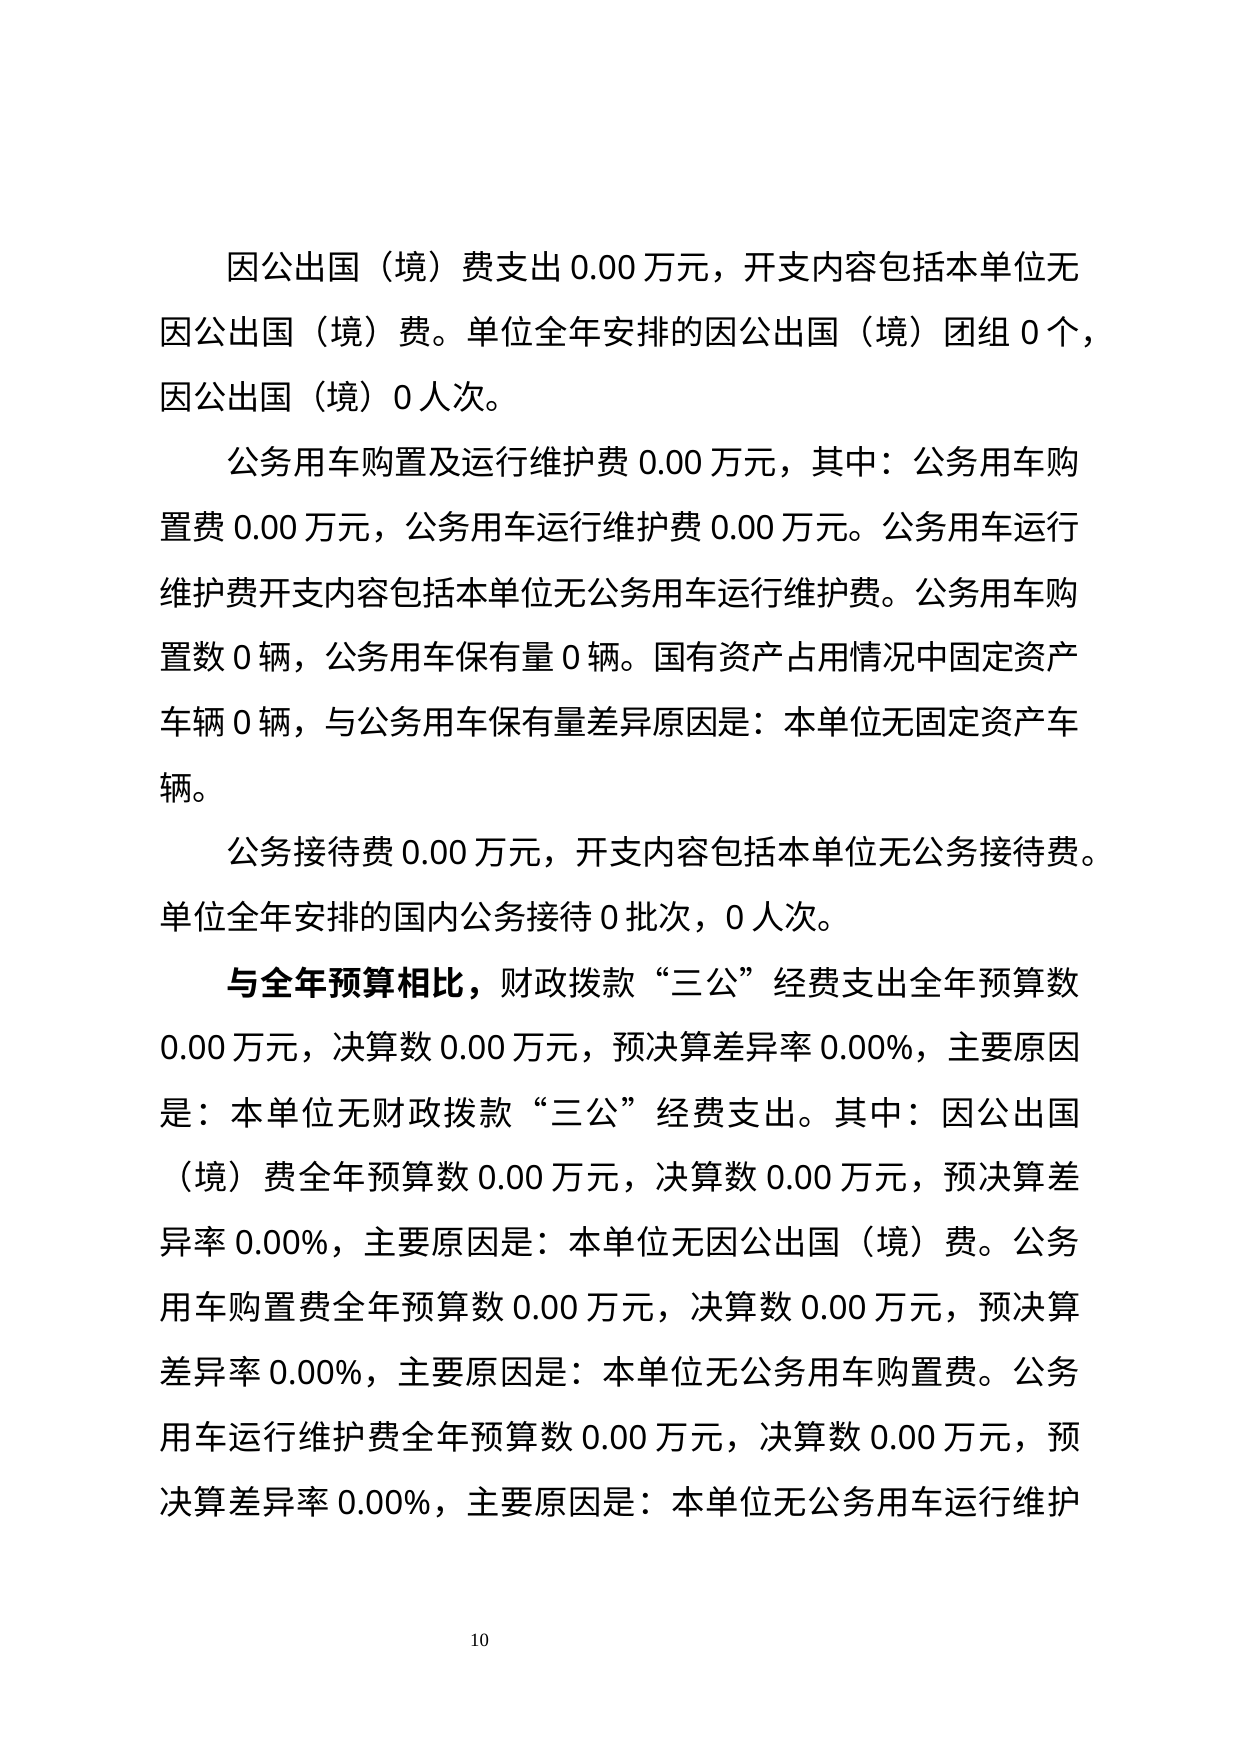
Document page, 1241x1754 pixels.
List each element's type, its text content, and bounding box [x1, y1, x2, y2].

text 公务用车购置及运行维护费0.00万元，其中：公务用车购置费0.00万元，公务用车运行维护费0.00万元。公务用车运行维护费开支内容包括本单位无公务用车运行维护费。公务用车购置数0辆，公务用车保有量0辆。国有资产占用情况中固定资产车辆0辆，与公务用车保有量差异原因是：本单位无固定资产车辆。 [159, 428, 1081, 818]
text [159, 948, 1081, 1533]
text 公务接待费0.00万元，开支内容包括本单位无公务接待费。单位全年安排的国内公务接待0批次，0人次。 [159, 818, 1081, 948]
text 因公出国（境）费支出0.00万元，开支内容包括本单位无因公出国（境）费。单位全年安排的因公出国（境）团组0个，因公出国（境）0人次。 [159, 233, 1081, 428]
